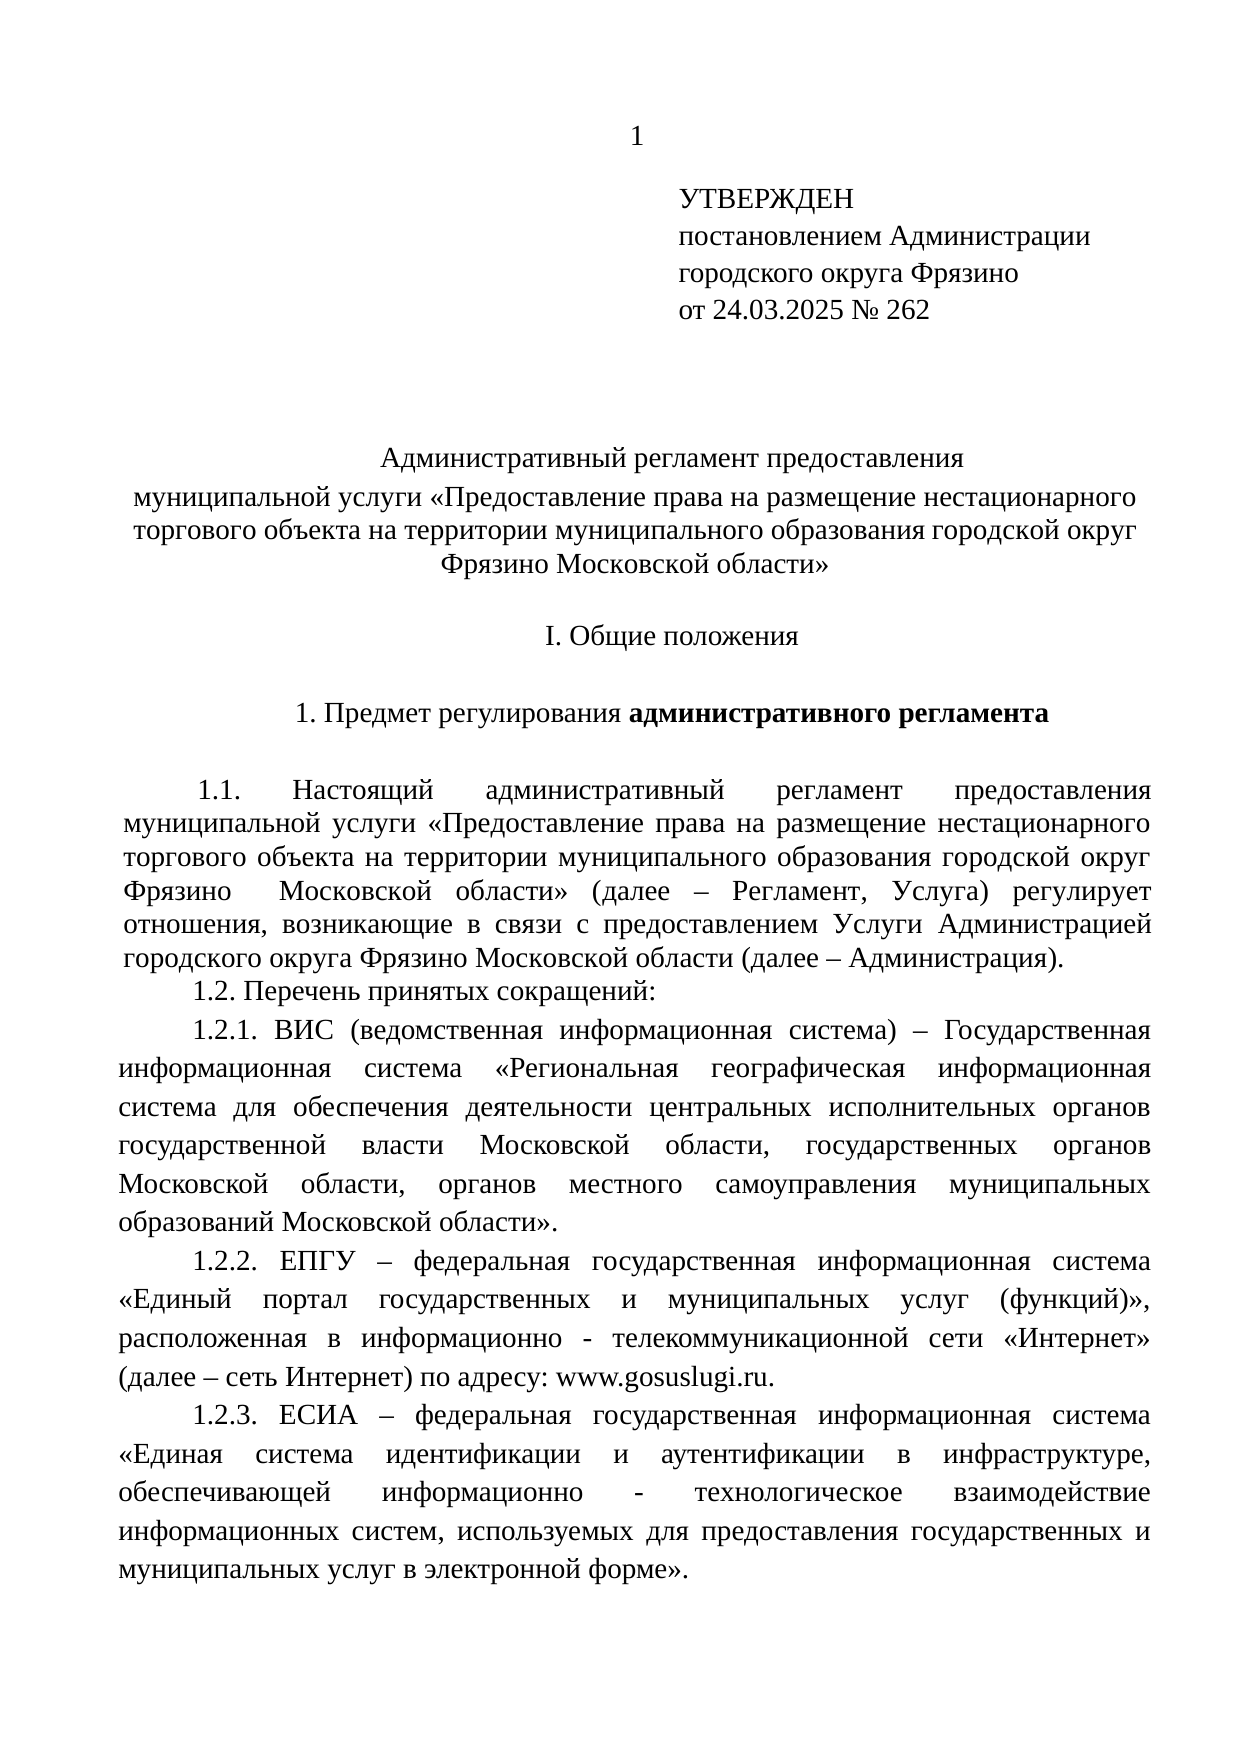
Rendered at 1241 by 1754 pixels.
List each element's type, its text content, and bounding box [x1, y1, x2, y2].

text 1.2.2. ЕПГУ – федеральная государственная информационная система «Единый портал государственных и муниципальных услуг (функций)», расположенная в информационно - телекоммуникационной сети «Интернет» (далее – сеть Интернет) по адресу: www.gosuslugi.ru. [118, 1243, 1152, 1392]
text 1.2.1. ВИС (ведомственная информационная система) – Государственная информационная система «Региональная географическая информационная система для обеспечения деятельности центральных исполнительных органов государственной власти Московской области, государственных органов Московской области, органов местного самоуправления муниципальных образований Московской области». [118, 1012, 1152, 1238]
text 1. Предмет регулирования административного регламента [118, 695, 1152, 728]
text УТВЕРЖДЕН [678, 181, 1152, 215]
text постановлением Администрации [678, 218, 1152, 252]
subtitle Административный регламент предоставления [118, 440, 1152, 474]
text от 24.03.2025 № 262 [678, 292, 1152, 325]
text 1.1. Настоящий административный регламент предоставления муниципальной услуги «Предоставление права на размещение нестационарного торгового объекта на территории муниципального образования городской округ Фрязино Московской области» (далее – Регламент, Услуга) регулирует отношения, возникающие в связи с предоставлением Услуги Администрацией городcкого округа Фрязино Московской области (далее – Администрация). [123, 772, 1152, 973]
text муниципальной услуги «Предоставление права на размещение нестационарного торгового объекта на территории муниципального образования городской округ Фрязино Московской области» [118, 479, 1152, 579]
text 1.2.3. ЕСИА – федеральная государственная информационная система «Единая система идентификации и аутентификации в инфраструктуре, обеспечивающей информационно - технологическое взаимодействие информационных систем, используемых для предоставления государственных и муниципальных услуг в электронной форме». [118, 1397, 1152, 1585]
text городского округа Фрязино [678, 255, 1152, 288]
text 1.2. Перечень принятых сокращений: [118, 973, 1152, 1007]
text I. Общие положения [118, 618, 1152, 651]
